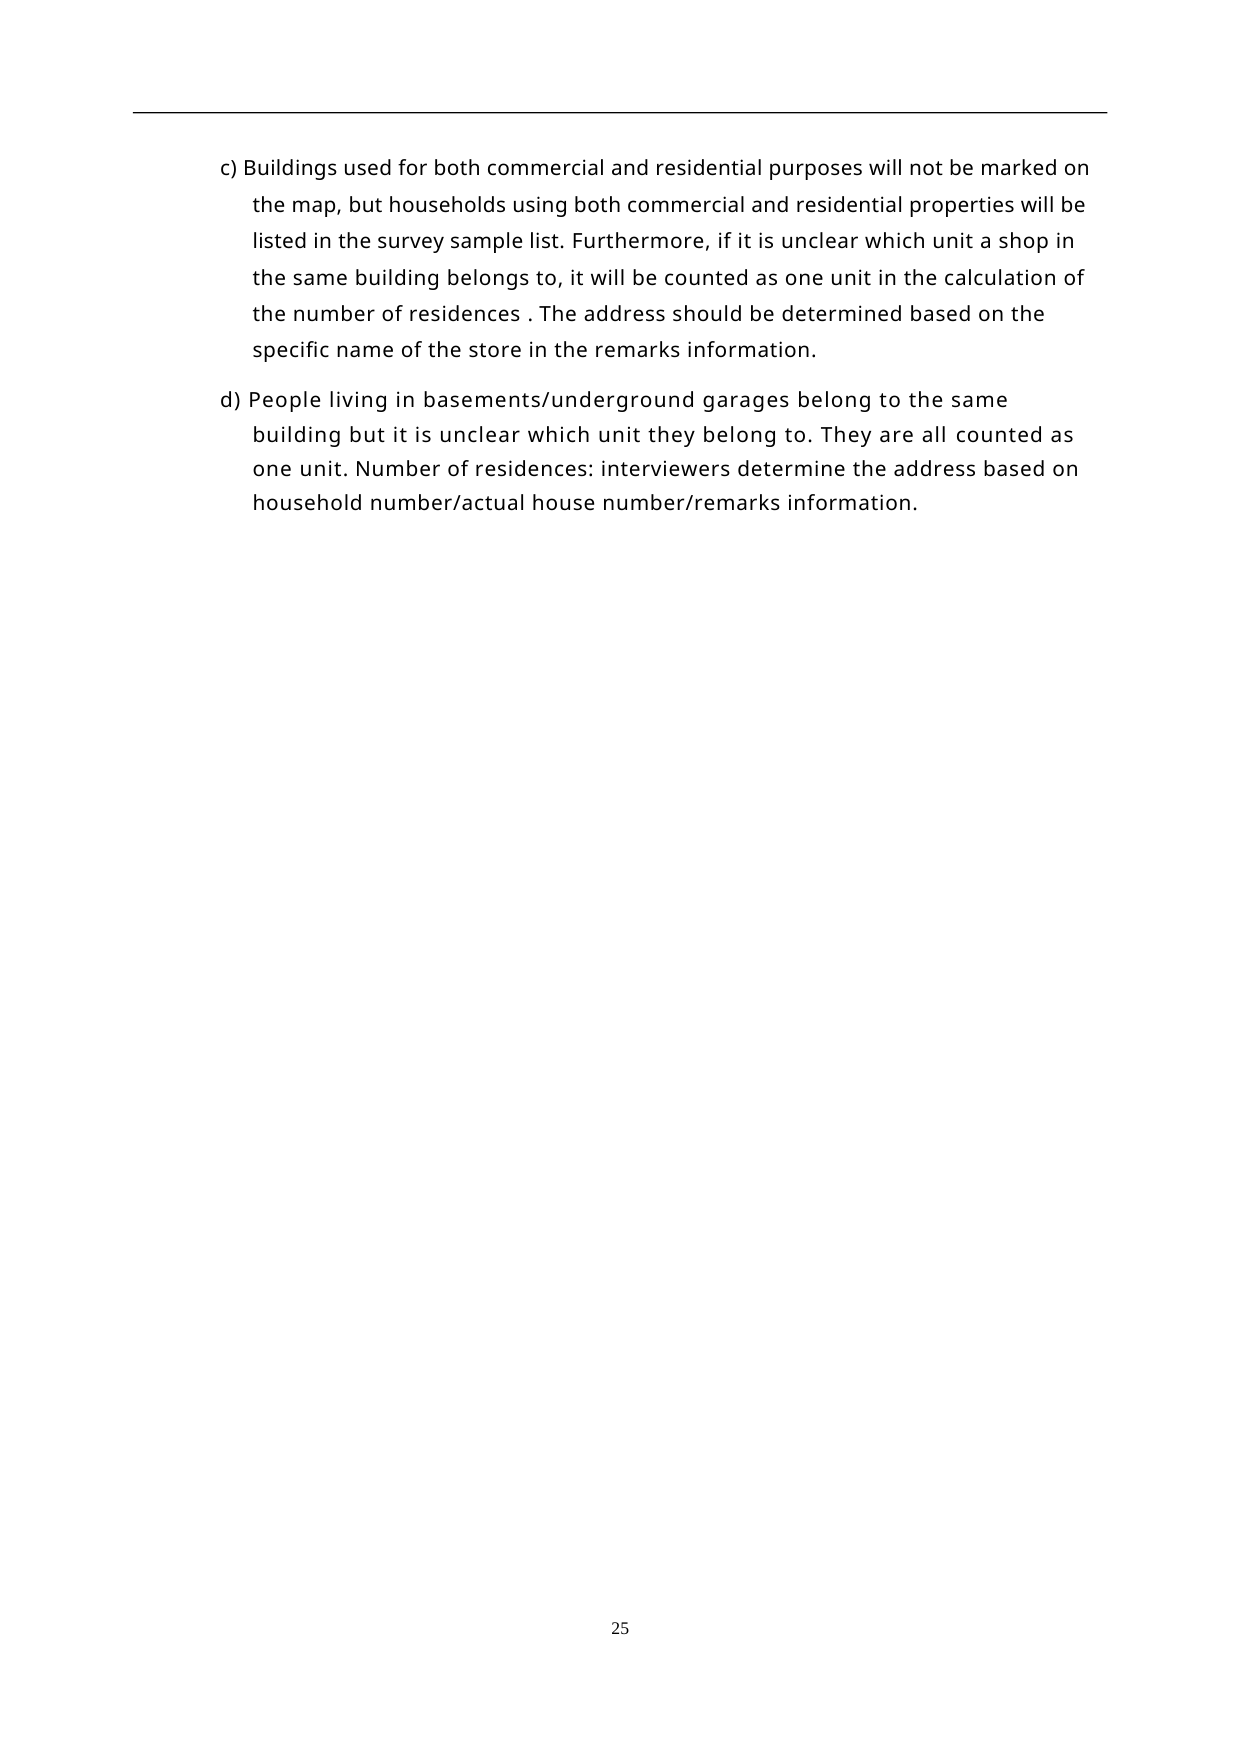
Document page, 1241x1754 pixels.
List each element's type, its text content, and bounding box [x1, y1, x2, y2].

text d) People living in basements/underground garages belong to the same building but it is unclear which unit they belong to. They are all counted as one unit. Number of residences: interviewers determine the address based on household number/actual house number/remarks information. [220, 386, 1105, 516]
text c) Buildings used for both commercial and residential purposes will not be marked on the map, but households using both commercial and residential properties will be listed in the survey sample list. Furthermore, if it is unclear which unit a shop in the same building belongs to, it will be counted as one unit in the calculation of the number of residences . The address should be determined based on the specific name of the store in the remarks information. [220, 153, 1105, 364]
